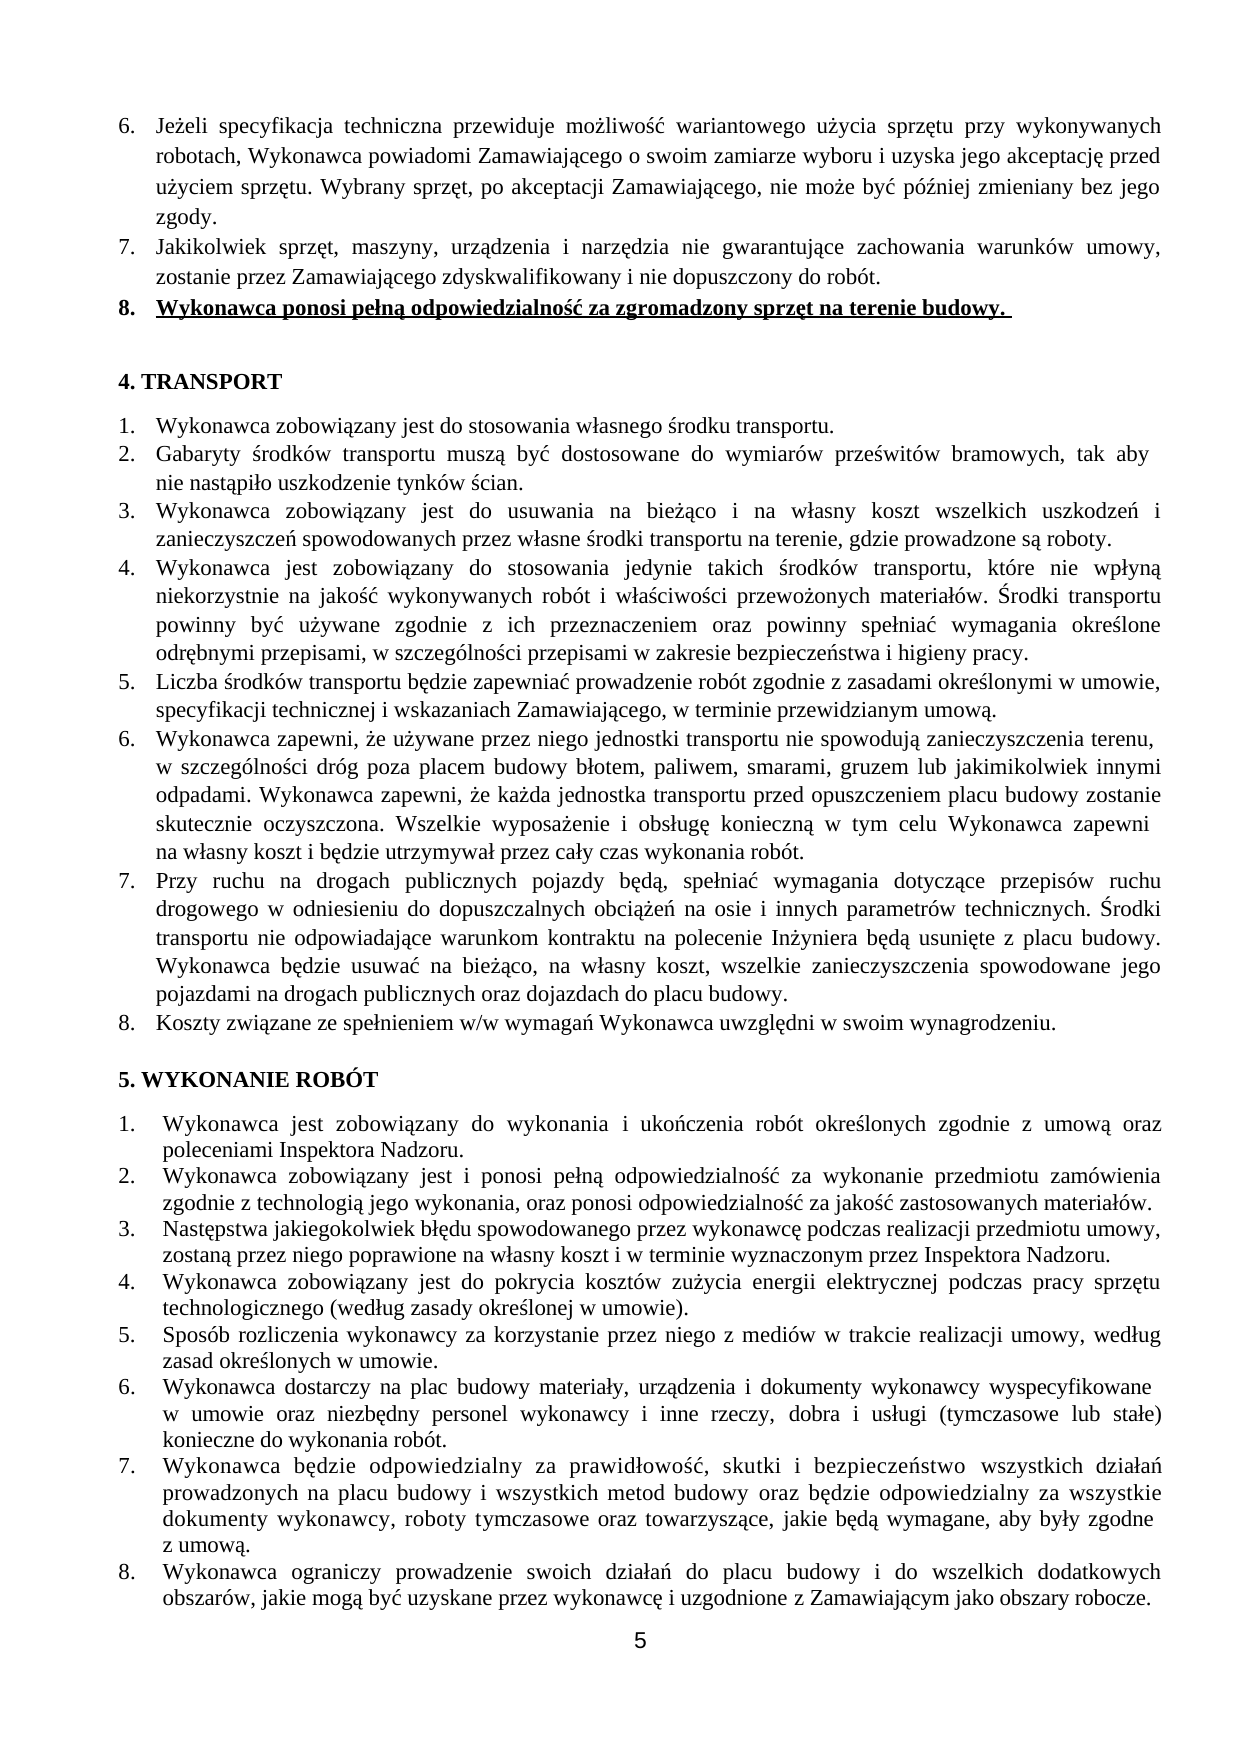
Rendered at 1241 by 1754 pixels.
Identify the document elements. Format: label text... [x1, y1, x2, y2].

list Wykonawca zobowiązany jest i ponosi pełną odpowiedzialność za wykonanie przedmiotu zamówienia zgodnie z technologią jego wykonania, oraz ponosi odpowiedzialność za jakość zastosowanych materiałów. [118, 1162, 1162, 1215]
list Przy ruchu na drogach publicznych pojazdy będą, spełniać wymagania dotyczące przepisów ruchu drogowego w odniesieniu do dopuszczalnych obciążeń na osie i innych parametrów technicznych. Środki transportu nie odpowiadające warunkom kontraktu na polecenie Inżyniera będą usunięte z placu budowy. Wykonawca będzie usuwać na bieżąco, na własny koszt, wszelkie zanieczyszczenia spowodowane jego pojazdami na drogach publicznych oraz dojazdach do placu budowy. [118, 867, 1162, 1007]
list Wykonawca zobowiązany jest do pokrycia kosztów zużycia energii elektrycznej podczas pracy sprzętu technologicznego (według zasady określonej w umowie). [118, 1268, 1162, 1321]
list Jakikolwiek sprzęt, maszyny, urządzenia i narzędzia nie gwarantujące zachowania warunków umowy, zostanie przez Zamawiającego zdyskwalifikowany i nie dopuszczony do robót. [118, 233, 1162, 290]
list Wykonawca zobowiązany jest do usuwania na bieżąco i na własny koszt wszelkich uszkodzeń i zanieczyszczeń spowodowanych przez własne środki transportu na terenie, gdzie prowadzone są roboty. [118, 497, 1162, 552]
list Wykonawca zobowiązany jest do stosowania własnego środku transportu. [118, 412, 1162, 438]
list Wykonawca dostarczy na plac budowy materiały, urządzenia i dokumenty wykonawcy wyspecyfikowane w umowie oraz niezbędny personel wykonawcy i inne rzeczy, dobra i usługi (tymczasowe lub stałe) konieczne do wykonania robót. [118, 1373, 1162, 1452]
list Gabaryty środków transportu muszą być dostosowane do wymiarów prześwitów bramowych, tak aby nie nastąpiło uszkodzenie tynków ścian. [118, 440, 1162, 495]
list Sposób rozliczenia wykonawcy za korzystanie przez niego z mediów w trakcie realizacji umowy, według zasad określonych w umowie. [118, 1321, 1162, 1373]
list Koszty związane ze spełnieniem w/w wymagań Wykonawca uwzględni w swoim wynagrodzeniu. [118, 1009, 1162, 1035]
list Następstwa jakiegokolwiek błędu spowodowanego przez wykonawcę podczas realizacji przedmiotu umowy, zostaną przez niego poprawione na własny koszt i w terminie wyznaczonym przez Inspektora Nadzoru. [118, 1215, 1162, 1268]
list Jeżeli specyfikacja techniczna przewiduje możliwość wariantowego użycia sprzętu przy wykonywanych robotach, Wykonawca powiadomi Zamawiającego o swoim zamiarze wyboru i uzyska jego akceptację przed użyciem sprzętu. Wybrany sprzęt, po akceptacji Zamawiającego, nie może być później zmieniany bez jego zgody. [118, 112, 1162, 229]
list Wykonawca będzie odpowiedzialny za prawidłowość, skutki i bezpieczeństwo wszystkich działań prowadzonych na placu budowy i wszystkich metod budowy oraz będzie odpowiedzialny za wszystkie dokumenty wykonawcy, roboty tymczasowe oraz towarzyszące, jakie będą wymagane, aby były zgodne z umową. [118, 1452, 1162, 1558]
list Wykonawca zapewni, że używane przez niego jednostki transportu nie spowodują zanieczyszczenia terenu, w szczególności dróg poza placem budowy błotem, paliwem, smarami, gruzem lub jakimikolwiek innymi odpadami. Wykonawca zapewni, że każda jednostka transportu przed opuszczeniem placu budowy zostanie skutecznie oczyszczona. Wszelkie wyposażenie i obsługę konieczną w tym celu Wykonawca zapewni na własny koszt i będzie utrzymywał przez cały czas wykonania robót. [118, 724, 1162, 865]
text 5. WYKONANIE ROBÓT [118, 1066, 1162, 1092]
list Liczba środków transportu będzie zapewniać prowadzenie robót zgodnie z zasadami określonymi w umowie, specyfikacji technicznej i wskazaniach Zamawiającego, w terminie przewidzianym umową. [118, 668, 1162, 722]
list Wykonawca ponosi pełną odpowiedzialność za zgromadzony sprzęt na terenie budowy. [118, 294, 1162, 320]
text 4. TRANSPORT [118, 368, 1162, 394]
list Wykonawca jest zobowiązany do wykonania i ukończenia robót określonych zgodnie z umową oraz poleceniami Inspektora Nadzoru. [118, 1110, 1162, 1162]
list Wykonawca ograniczy prowadzenie swoich działań do placu budowy i do wszelkich dodatkowych obszarów, jakie mogą być uzyskane przez wykonawcę i uzgodnione z Zamawiającym jako obszary robocze. [118, 1558, 1162, 1611]
list Wykonawca jest zobowiązany do stosowania jedynie takich środków transportu, które nie wpłyną niekorzystnie na jakość wykonywanych robót i właściwości przewożonych materiałów. Środki transportu powinny być używane zgodnie z ich przeznaczeniem oraz powinny spełniać wymagania określone odrębnymi przepisami, w szczególności przepisami w zakresie bezpieczeństwa i higieny pracy. [118, 554, 1162, 666]
